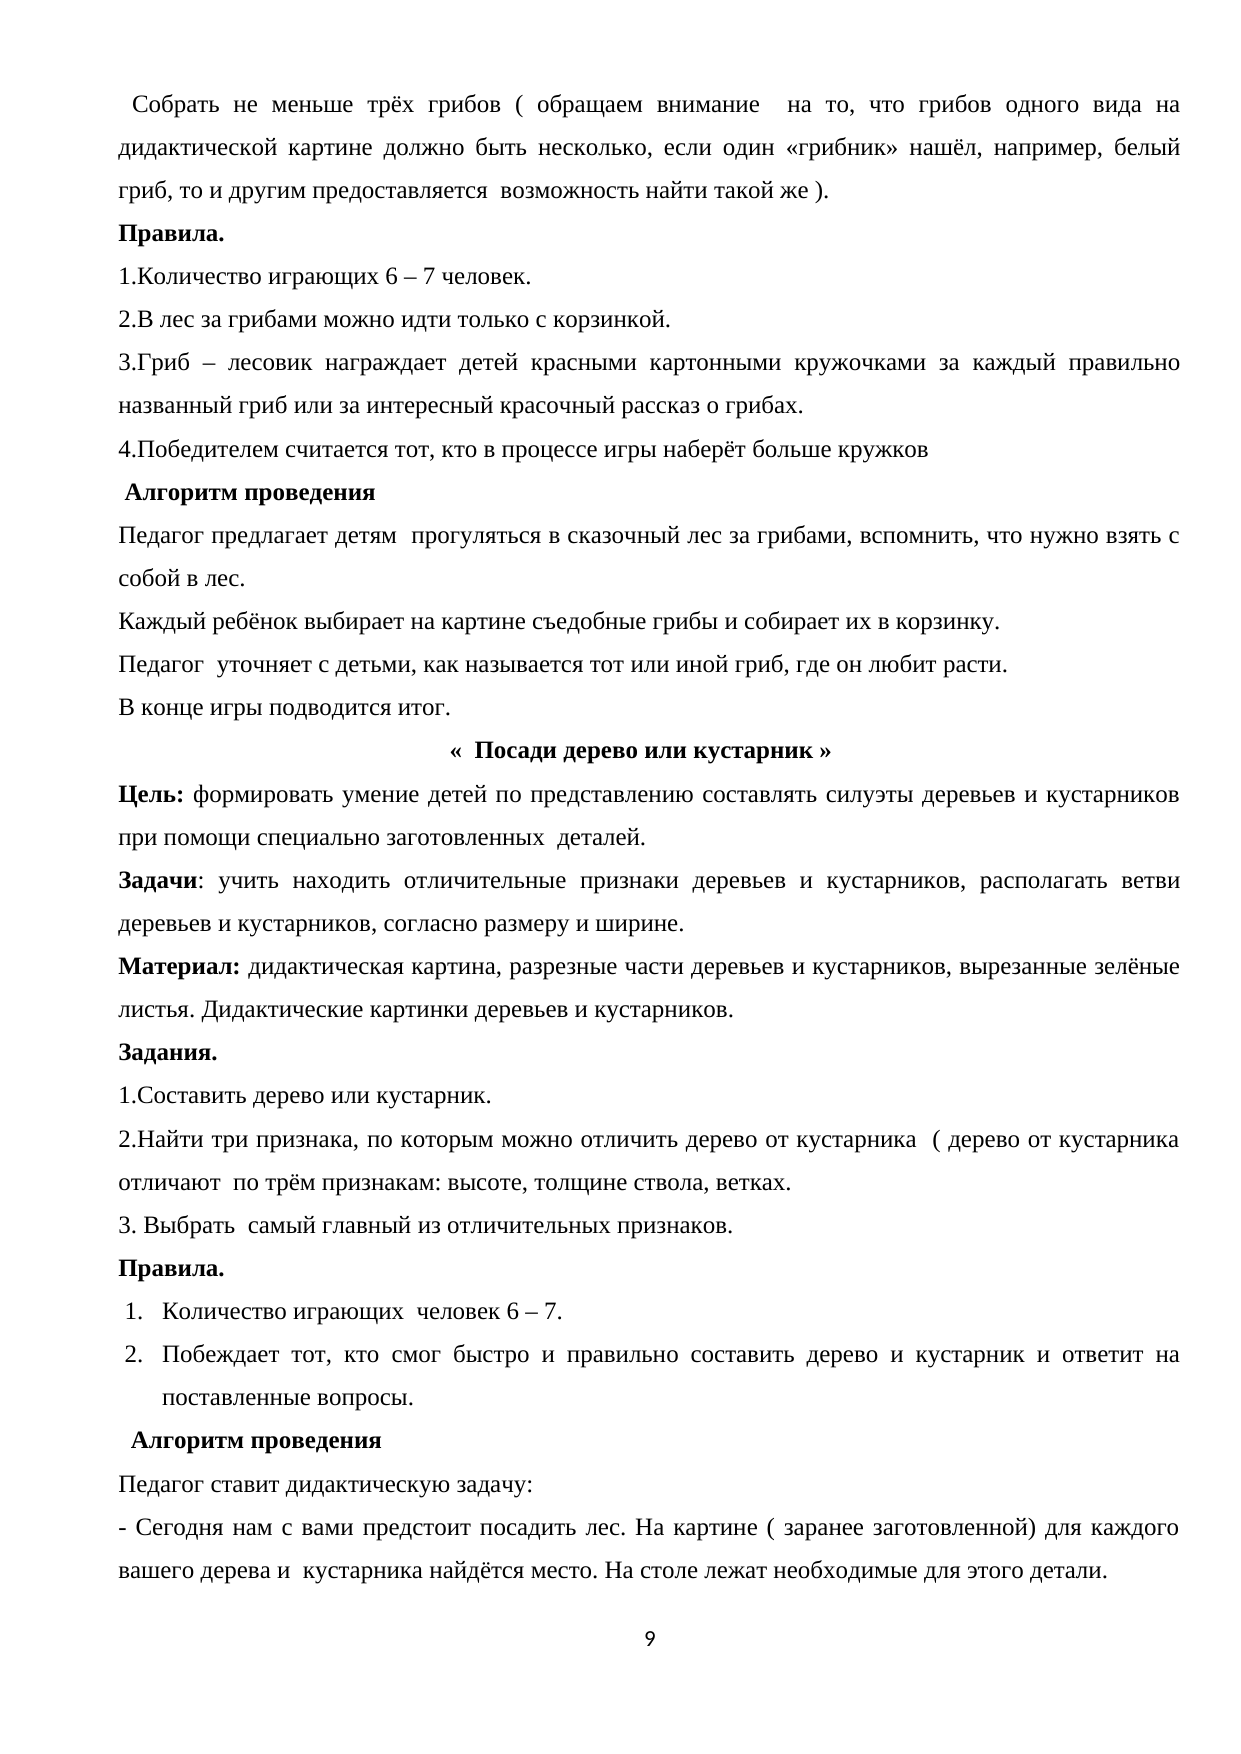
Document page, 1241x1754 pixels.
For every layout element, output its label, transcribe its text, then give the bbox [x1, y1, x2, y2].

text - Сегодня нам с вами предстоит посадить лес. На картине ( заранее заготовленной) для каждого вашего дерева и кустарника найдётся место. На столе лежат необходимые для этого детали. [118, 1512, 1181, 1584]
text Алгоритм проведения [118, 477, 1181, 506]
text Правила. [118, 1253, 1181, 1282]
text Цель: формировать умение детей по представлению составлять силуэты деревьев и кустарников при помощи специально заготовленных деталей. [118, 779, 1181, 851]
text 1.Составить дерево или кустарник. [118, 1081, 1181, 1109]
text Алгоритм проведения [124, 1426, 1181, 1454]
text Педагог ставит дидактическую задачу: [118, 1469, 1181, 1497]
text « Посади дерево или кустарник » [118, 736, 1181, 764]
text Задания. [118, 1037, 1181, 1066]
text Педагог уточняет с детьми, как называется тот или иной гриб, где он любит расти. [118, 649, 1181, 678]
text 4.Победителем считается тот, кто в процессе игры наберёт больше кружков [118, 434, 1181, 462]
text Каждый ребёнок выбирает на картине съедобные грибы и собирает их в корзинку. [118, 606, 1181, 635]
text В конце игры подводится итог. [118, 692, 1181, 721]
list Количество играющих человек 6 – 7. [124, 1296, 1181, 1325]
text 2.Найти три признака, по которым можно отличить дерево от кустарника ( дерево от кустарника отличают по трём признакам: высоте, толщине ствола, ветках. [118, 1124, 1181, 1196]
text 3. Выбрать самый главный из отличительных признаков. [118, 1210, 1181, 1239]
text Задачи: учить находить отличительные признаки деревьев и кустарников, располагать ветви деревьев и кустарников, согласно размеру и ширине. [118, 865, 1181, 937]
text 3.Гриб – лесовик награждает детей красными картонными кружочками за каждый правильно названный гриб или за интересный красочный рассказ о грибах. [118, 347, 1181, 419]
list Побеждает тот, кто смог быстро и правильно составить дерево и кустарник и ответит на поставленные вопросы. [124, 1339, 1181, 1411]
text Собрать не меньше трёх грибов ( обращаем внимание на то, что грибов одного вида на дидактической картине должно быть несколько, если один «грибник» нашёл, например, белый гриб, то и другим предоставляется возможность найти такой же ). [118, 89, 1181, 204]
text Педагог предлагает детям прогуляться в сказочный лес за грибами, вспомнить, что нужно взять с собой в лес. [118, 520, 1181, 592]
text 2.В лес за грибами можно идти только с корзинкой. [118, 304, 1181, 333]
text Правила. [118, 218, 1181, 247]
text 1.Количество играющих 6 – 7 человек. [118, 261, 1181, 290]
text Материал: дидактическая картина, разрезные части деревьев и кустарников, вырезанные зелёные листья. Дидактические картинки деревьев и кустарников. [118, 951, 1181, 1023]
